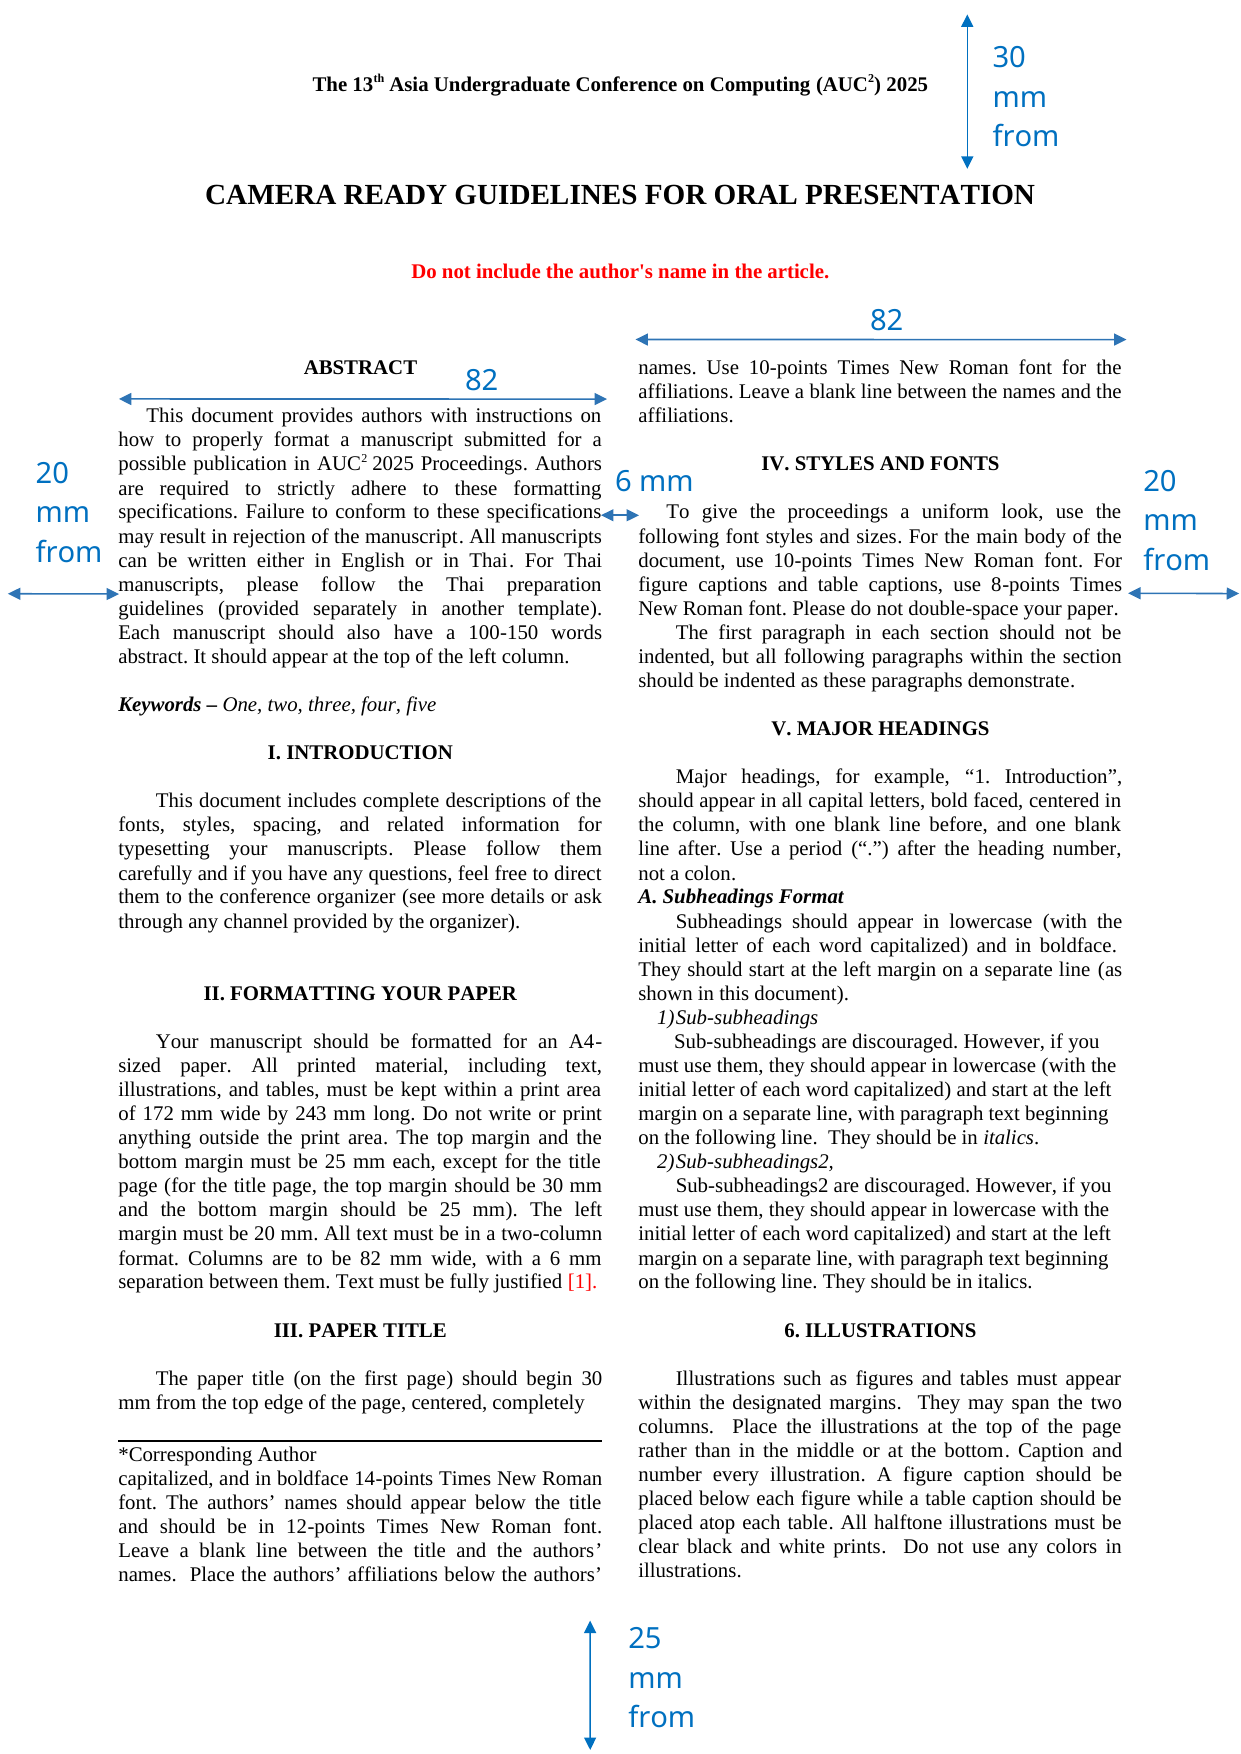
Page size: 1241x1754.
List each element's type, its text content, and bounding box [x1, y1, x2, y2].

text The paper title (on the first page) should begin 30 mm from the top edge of the page, centered, completely [118, 1366, 602, 1414]
text To give the proceedings a uniform look, use the following font styles and sizes. For the main body of the document, use 10-points Times New Roman font. For figure captions and table captions, use 8-points Times New Roman font. Please do not double-space your paper. [638, 499, 1122, 620]
text *Corresponding Author [118, 1442, 602, 1466]
text IV. styles and fonts [638, 451, 1122, 475]
text 6. Illustrations [638, 1293, 1122, 1342]
text The first paragraph in each section should not be indented, but all following paragraphs within the section should be indented as these paragraphs demonstrate. [638, 620, 1122, 692]
text This document includes complete descriptions of the fonts, styles, spacing, and related information for typesetting your manuscripts. Please follow them carefully and if you have any questions, feel free to direct them to the conference organizer (see more details or ask through any channel provided by the organizer). [118, 788, 602, 933]
text capitalized, and in boldface 14-points Times New Roman font. The authors’ names should appear below the title and should be in 12-points Times New Roman font. Leave a blank line between the title and the authors’ names. Place the authors’ affiliations below the authors’ names. Use 10-points Times New Roman font for the affiliations. Leave a blank line between the names and the affiliations. [638, 355, 1122, 427]
text ABSTRACT [118, 355, 602, 379]
text III. Paper title [118, 1318, 602, 1342]
text Sub-subheadings2 are discouraged. However, if you must use them, they should appear in lowercase with the initial letter of each word capitalized) and start at the left margin on a separate line, with paragraph text beginning on the following line. They should be in italics. [638, 1173, 1122, 1293]
text Your manuscript should be formatted for an A4-sized paper. All printed material, including text, illustrations, and tables, must be kept within a print area of 172 mm wide by 243 mm long. Do not write or print anything outside the print area. The top margin and the bottom margin must be 25 mm each, except for the title page (for the title page, the top margin should be 30 mm and the bottom margin should be 25 mm). The left margin must be 20 mm. All text must be in a two-column format. Columns are to be 82 mm wide, with a 6 mm separation between them. Text must be fully justified [1]. [118, 1029, 602, 1293]
text I. Introduction [118, 740, 602, 764]
text Do not include the author's name in the article. [118, 259, 1122, 283]
text capitalized, and in boldface 14-points Times New Roman font. The authors’ names should appear below the title and should be in 12-points Times New Roman font. Leave a blank line between the title and the authors’ names. Place the authors’ affiliations below the authors’ names. Use 10-points Times New Roman font for the affiliations. Leave a blank line between the names and the affiliations. [118, 1466, 602, 1586]
text Illustrations such as figures and tables must appear within the designated margins. They may span the two columns. Place the illustrations at the top of the page rather than in the middle or at the bottom. Caption and number every illustration. A figure caption should be placed below each figure while a table caption should be placed atop each table. All halftone illustrations must be clear black and white prints. Do not use any colors in illustrations. [638, 1366, 1122, 1582]
text V. MAjor headings [638, 716, 1122, 740]
text This document provides authors with instructions on how to properly format a manuscript submitted for a possible publication in AUC2 2025 Proceedings. Authors are required to strictly adhere to these formatting specifications. Failure to conform to these specifications may result in rejection of the manuscript. All manuscripts can be written either in English or in Thai. For Thai manuscripts, please follow the Thai preparation guidelines (provided separately in another template). Each manuscript should also have a 100-150 words abstract. It should appear at the top of the left column. [118, 403, 602, 668]
list Sub-subheadings [657, 1005, 1122, 1029]
text Sub-subheadings are discouraged. However, if you must use them, they should appear in lowercase (with the initial letter of each word capitalized) and start at the left margin on a separate line, with paragraph text beginning on the following line. They should be in italics. [638, 1029, 1120, 1149]
text Major headings, for example, “1. Introduction”, should appear in all capital letters, bold faced, centered in the column, with one blank line before, and one blank line after. Use a period (“.”) after the heading number, not a colon. [638, 764, 1122, 884]
text A. Subheadings Format [638, 884, 1122, 908]
text Keywords – One, two, three, four, five [118, 692, 602, 716]
subtitle Camera Ready Guidelines for ORAL PRESENTATION [118, 177, 1122, 211]
text Subheadings should appear in lowercase (with the initial letter of each word capitalized) and in boldface. They should start at the left margin on a separate line (as shown in this document). [638, 908, 1122, 1005]
text II. Formatting your paper [118, 981, 602, 1005]
list Sub-subheadings2, [657, 1149, 1122, 1173]
